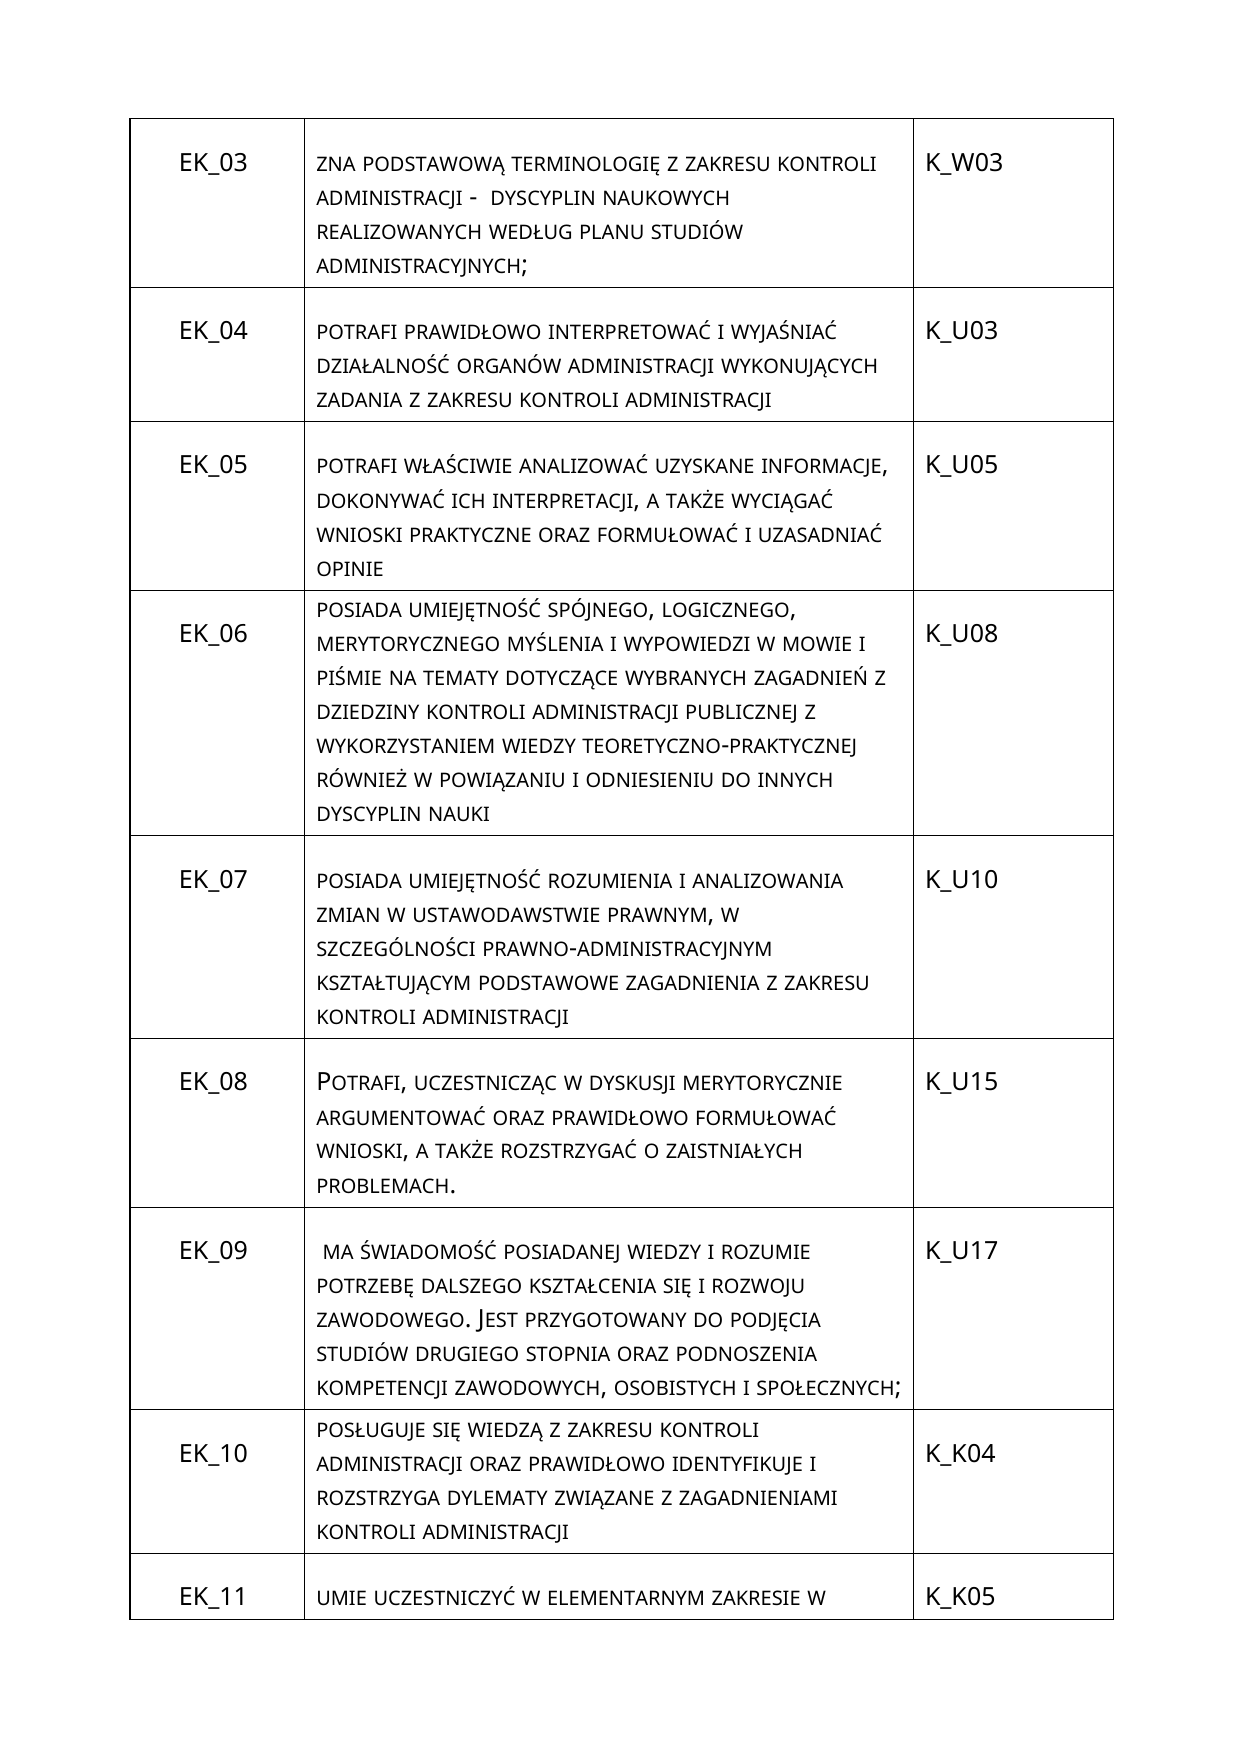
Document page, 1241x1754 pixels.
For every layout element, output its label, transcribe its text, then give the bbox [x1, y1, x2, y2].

table_cell K_U17 [914, 1208, 1113, 1409]
table_cell potrafi właściwie analizować uzyskane informacje, dokonywać ich interpretacji, a także wyciągać wnioski praktyczne oraz formułować i uzasadniać opinie [305, 422, 913, 590]
table_cell K_U05 [914, 422, 1113, 590]
table_cell [131, 288, 304, 421]
table_cell K_W03 [914, 119, 1113, 287]
table_cell K_K04 [914, 1410, 1113, 1553]
table_cell K_U08 [914, 591, 1113, 835]
table_cell [131, 1554, 304, 1619]
table_cell posługuje się wiedzą z zakresu kontroli administracji oraz prawidłowo identyfikuje i rozstrzyga dylematy związane z zagadnieniami kontroli administracji [305, 1410, 913, 1553]
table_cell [305, 1554, 913, 1619]
table_cell posiada umiejętność rozumienia i analizowania zmian w ustawodawstwie prawnym, w szczególności prawno-administracyjnym kształtującym podstawowe zagadnienia z zakresu kontroli administracji [305, 836, 913, 1038]
table_cell Potrafi, uczestnicząc w dyskusji merytorycznie argumentować oraz prawidłowo formułować wnioski, a także rozstrzygać o zaistniałych problemach. [305, 1039, 913, 1207]
table_cell [131, 1039, 304, 1207]
table_cell zna podstawową terminologię z zakresu kontroli administracji - dyscyplin naukowych realizowanych według planu studiów administracyjnych; [305, 119, 913, 287]
table_cell [131, 1410, 304, 1553]
table_cell K_U03 [914, 288, 1113, 421]
table_cell potrafi prawidłowo interpretować i wyjaśniać działalność organów administracji wykonujących zadania z zakresu kontroli administracji [305, 288, 913, 421]
table_cell [131, 1208, 304, 1409]
table_cell K_U10 [914, 836, 1113, 1038]
table_cell [131, 119, 304, 287]
table_cell [131, 591, 304, 835]
table_cell [131, 836, 304, 1038]
table_cell K_U15 [914, 1039, 1113, 1207]
table_cell posiada umiejętność spójnego, logicznego, merytorycznego myślenia i wypowiedzi w mowie i piśmie na tematy dotyczące wybranych zagadnień z dziedziny kontroli administracji publicznej z wykorzystaniem wiedzy teoretyczno-praktycznej również w powiązaniu i odniesieniu do innych dyscyplin nauki [305, 591, 913, 835]
table_cell ma świadomość posiadanej wiedzy i rozumie potrzebę dalszego kształcenia się i rozwoju zawodowego. Jest przygotowany do podjęcia studiów drugiego stopnia oraz podnoszenia kompetencji zawodowych, osobistych i społecznych; [305, 1208, 913, 1409]
table_cell [131, 422, 304, 590]
table_cell K_K05 [914, 1554, 1113, 1619]
